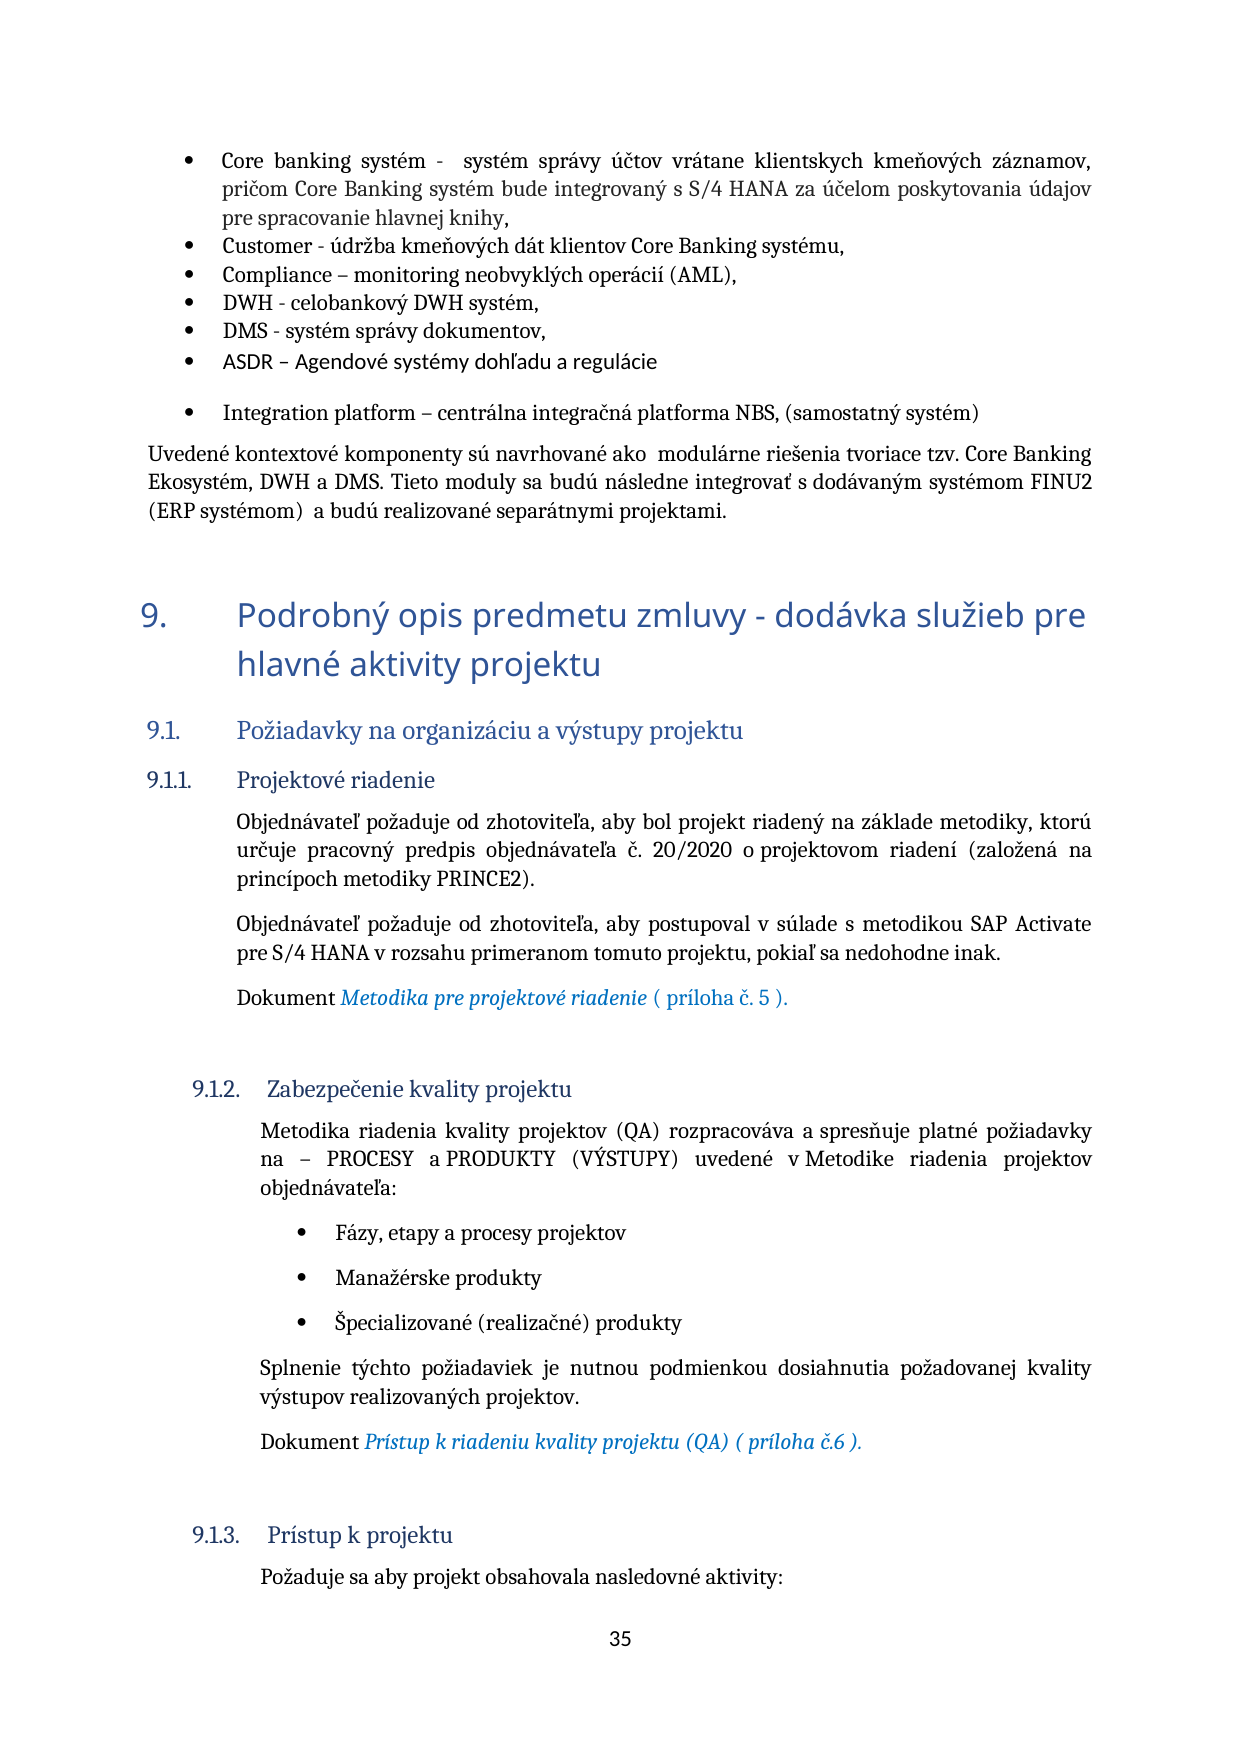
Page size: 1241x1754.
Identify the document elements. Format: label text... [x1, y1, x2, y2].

list Compliance – monitoring neobvyklých operácií (AML), [185, 261, 1092, 288]
list DWH - celobankový DWH systém, [185, 290, 1092, 316]
subtitle Prístup k projektu [192, 1521, 1092, 1549]
list Fázy, etapy a procesy projektov [298, 1220, 1092, 1246]
list Integration platform – centrálna integračná platforma NBS, (samostatný systém) [185, 400, 1092, 426]
list DMS - systém správy dokumentov, [185, 318, 1092, 345]
list Manažérske produkty [298, 1265, 1092, 1291]
text Objednávateľ požaduje od zhotoviteľa, aby postupoval v súlade s metodikou SAP Activate pre S/4 HANA v rozsahu primeranom tomuto projektu, pokiaľ sa nedohodne inak. [236, 911, 1092, 966]
list Špecializované (realizačné) produkty [298, 1310, 1092, 1336]
list ASDR – Agendové systémy dohľadu a regulácie [185, 347, 1092, 375]
subtitle Zabezpečenie kvality projektu [192, 1074, 1092, 1103]
list Customer - údržba kmeňových dát klientov Core Banking systému, [185, 233, 1092, 259]
subtitle Projektové riadenie [147, 766, 1092, 794]
list Core banking systém - systém správy účtov vrátane klientskych kmeňových záznamov, pričom Core Banking systém bude integrovaný s S/4 HANA za účelom poskytovania údajov pre spracovanie hlavnej knihy, [185, 148, 1092, 231]
subtitle Požiadavky na organizáciu a výstupy projektu [147, 715, 1092, 746]
subtitle Podrobný opis predmetu zmluvy - dodávka služieb pre hlavné aktivity projektu [140, 592, 1092, 686]
text Uvedené kontextové komponenty sú navrhované ako modulárne riešenia tvoriace tzv. Core Banking Ekosystém, DWH a DMS. Tieto moduly sa budú následne integrovať s dodávaným systémom FINU2 (ERP systémom) a budú realizované separátnymi projektami. [148, 441, 1092, 524]
text Dokument Prístup k riadeniu kvality projektu (QA) ( príloha č.6 ). [260, 1428, 1092, 1455]
text Požaduje sa aby projekt obsahovala nasledovné aktivity: [260, 1564, 1092, 1590]
text Splnenie týchto požiadaviek je nutnou podmienkou dosiahnutia požadovanej kvality výstupov realizovaných projektov. [260, 1355, 1092, 1410]
text Dokument Metodika pre projektové riadenie ( príloha č. 5 ). [236, 984, 1092, 1011]
text Metodika riadenia kvality projektov (QA) rozpracováva a spresňuje platné požiadavky na – PROCESY a PRODUKTY (VÝSTUPY) uvedené v Metodike riadenia projektov objednávateľa: [260, 1118, 1092, 1201]
text Objednávateľ požaduje od zhotoviteľa, aby bol projekt riadený na základe metodiky, ktorú určuje pracovný predpis objednávateľa č. 20/2020 o projektovom riadení (založená na princípoch metodiky PRINCE2). [236, 809, 1092, 892]
